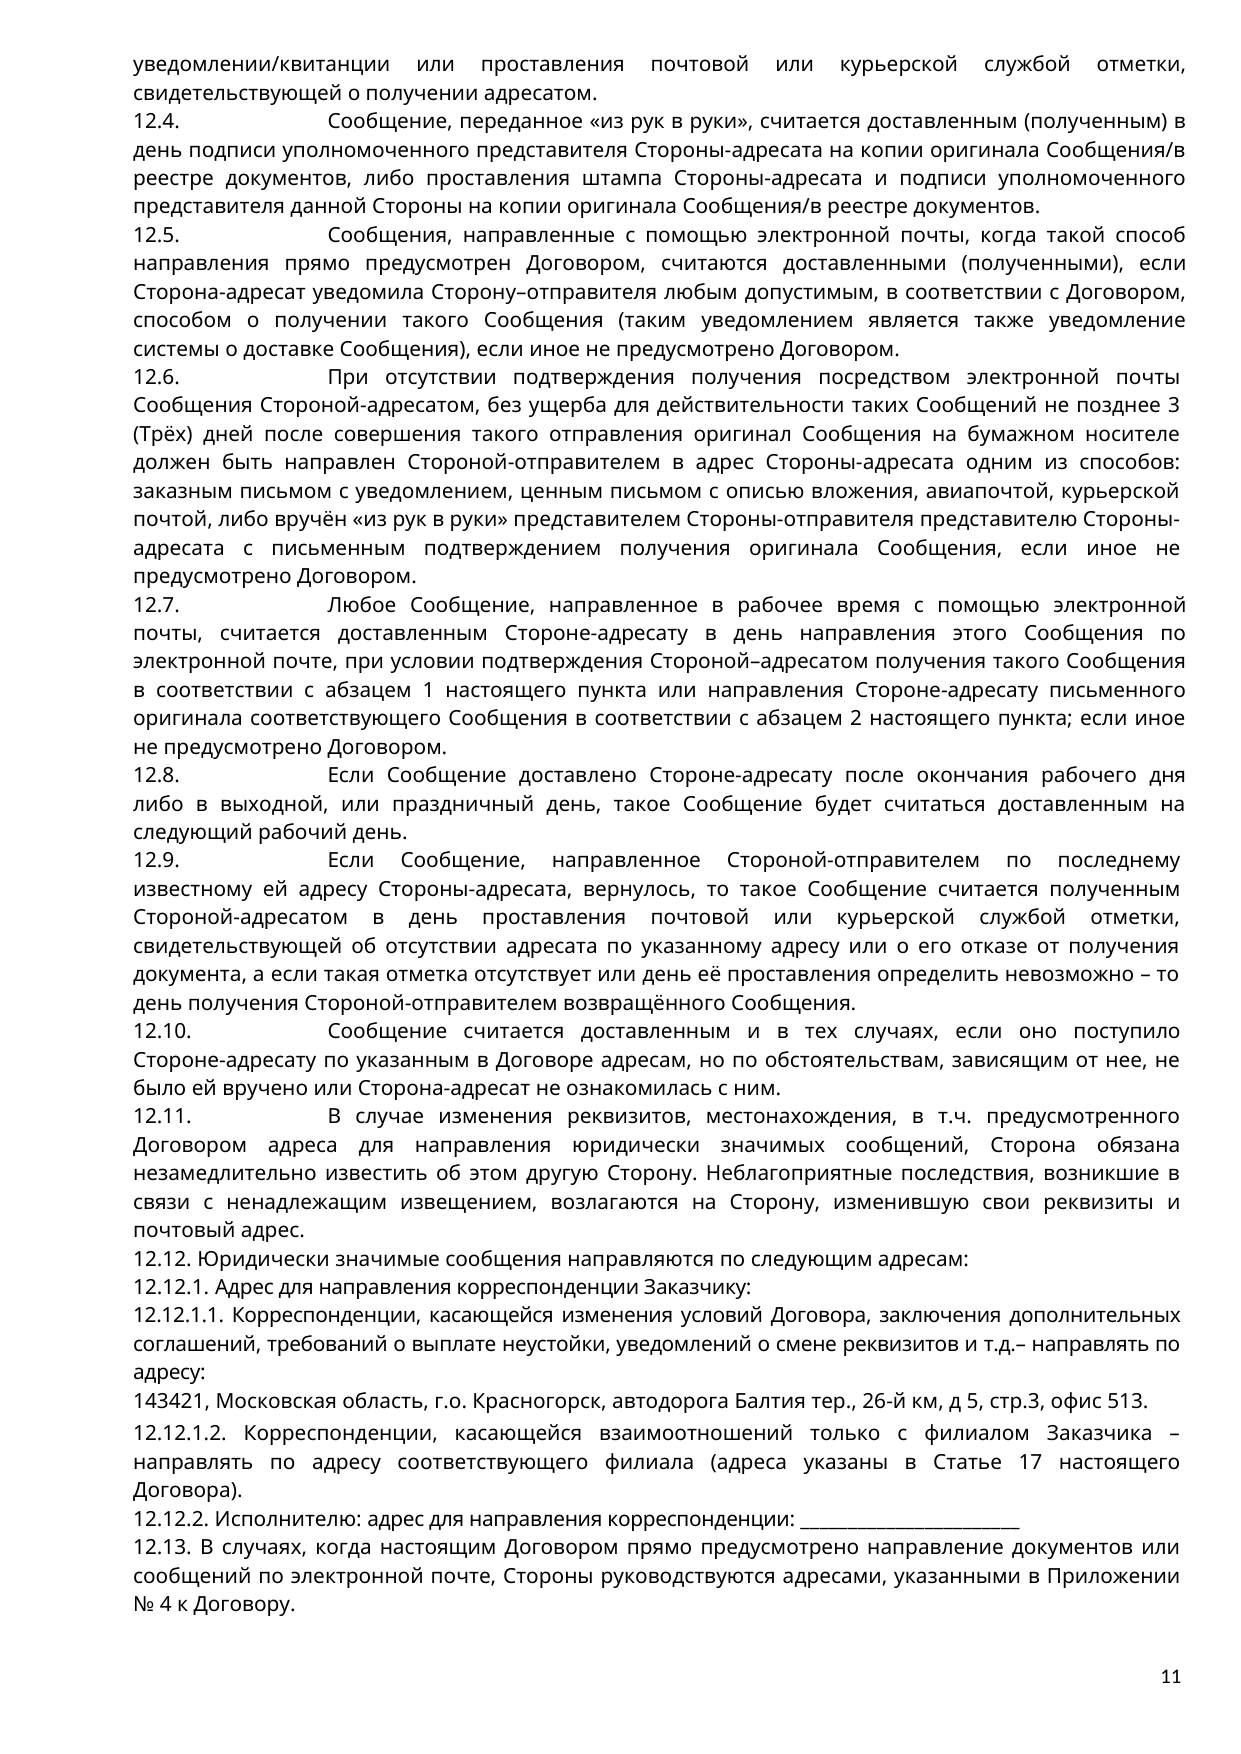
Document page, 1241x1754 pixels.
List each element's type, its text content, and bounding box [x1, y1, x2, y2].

list Если Сообщение доставлено Стороне-адресату после окончания рабочего дня либо в выходной, или праздничный день, такое Сообщение будет считаться доставленным на следующий рабочий день. [133, 760, 1187, 846]
list 12.12.2. Исполнителю: адрес для направления корреспонденции: _______________________ [133, 1504, 1181, 1532]
list Сообщение считается доставленным и в тех случаях, если оно поступило Стороне-адресату по указанным в Договоре адресам, но по обстоятельствам, зависящим от нее, не было ей вручено или Сторона-адресат не ознакомилась с ним. [133, 1016, 1181, 1102]
list 12.12.1. Адрес для направления корреспонденции Заказчику: [133, 1272, 1181, 1301]
list 12.12. Юридически значимые сообщения направляются по следующим адресам: [133, 1244, 1181, 1272]
text 12.13. В случаях, когда настоящим Договором прямо предусмотрено направление документов или сообщений по электронной почте, Стороны руководствуются адресами, указанными в Приложении № 4 к Договору. [133, 1532, 1181, 1618]
list 12.12.1.2. Корреспонденции, касающейся взаимоотношений только с филиалом Заказчика – направлять по адресу соответствующего филиала (адреса указаны в Статье 17 настоящего Договора). [133, 1418, 1181, 1504]
list Сообщение, переданное «из рук в руки», считается доставленным (полученным) в день подписи уполномоченного представителя Стороны-адресата на копии оригинала Сообщения/в реестре документов, либо проставления штампа Стороны-адресата и подписи уполномоченного представителя данной Стороны на копии оригинала Сообщения/в реестре документов. [133, 106, 1187, 220]
list Если Сообщение, направленное Стороной-отправителем по последнему известному ей адресу Стороны-адресата, вернулось, то такое Сообщение считается полученным Стороной-адресатом в день проставления почтовой или курьерской службой отметки, свидетельствующей об отсутствии адресата по указанному адресу или о его отказе от получения документа, а если такая отметка отсутствует или день её проставления определить невозможно – то день получения Стороной-отправителем возвращённого Сообщения. [133, 846, 1181, 1016]
list При отсутствии подтверждения получения посредством электронной почты Сообщения Стороной-адресатом, без ущерба для действительности таких Сообщений не позднее 3 (Трёх) дней после совершения такого отправления оригинал Сообщения на бумажном носителе должен быть направлен Стороной-отправителем в адрес Стороны-адресата одним из способов: заказным письмом с уведомлением, ценным письмом с описью вложения, авиапочтой, курьерской почтой, либо вручён «из рук в руки» представителем Стороны-отправителя представителю Стороны-адресата с письменным подтверждением получения оригинала Сообщения, если иное не предусмотрено Договором. [133, 362, 1181, 590]
text 143421, Московская область, г.о. Красногорск, автодорога Балтия тер., 26-й км, д 5, стр.3, офис 513. [133, 1386, 1181, 1414]
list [133, 49, 1187, 106]
list Сообщения, направленные с помощью электронной почты, когда такой способ направления прямо предусмотрен Договором, считаются доставленными (полученными), если Сторона-адресат уведомила Сторону–отправителя любым допустимым, в соответствии с Договором, способом о получении такого Сообщения (таким уведомлением является также уведомление системы о доставке Сообщения), если иное не предусмотрено Договором. [133, 220, 1187, 362]
list Любое Сообщение, направленное в рабочее время с помощью электронной почты, считается доставленным Стороне-адресату в день направления этого Сообщения по электронной почте, при условии подтверждения Стороной–адресатом получения такого Сообщения в соответствии с абзацем 1 настоящего пункта или направления Стороне-адресату письменного оригинала соответствующего Сообщения в соответствии с абзацем 2 настоящего пункта; если иное не предусмотрено Договором. [133, 590, 1187, 760]
list В случае изменения реквизитов, местонахождения, в т.ч. предусмотренного Договором адреса для направления юридически значимых сообщений, Сторона обязана незамедлительно известить об этом другую Сторону. Неблагоприятные последствия, возникшие в связи с ненадлежащим извещением, возлагаются на Сторону, изменившую свои реквизиты и почтовый адрес. [133, 1102, 1181, 1244]
list 12.12.1.1. Корреспонденции, касающейся изменения условий Договора, заключения дополнительных соглашений, требований о выплате неустойки, уведомлений о смене реквизитов и т.д.– направлять по адресу: [133, 1301, 1181, 1386]
